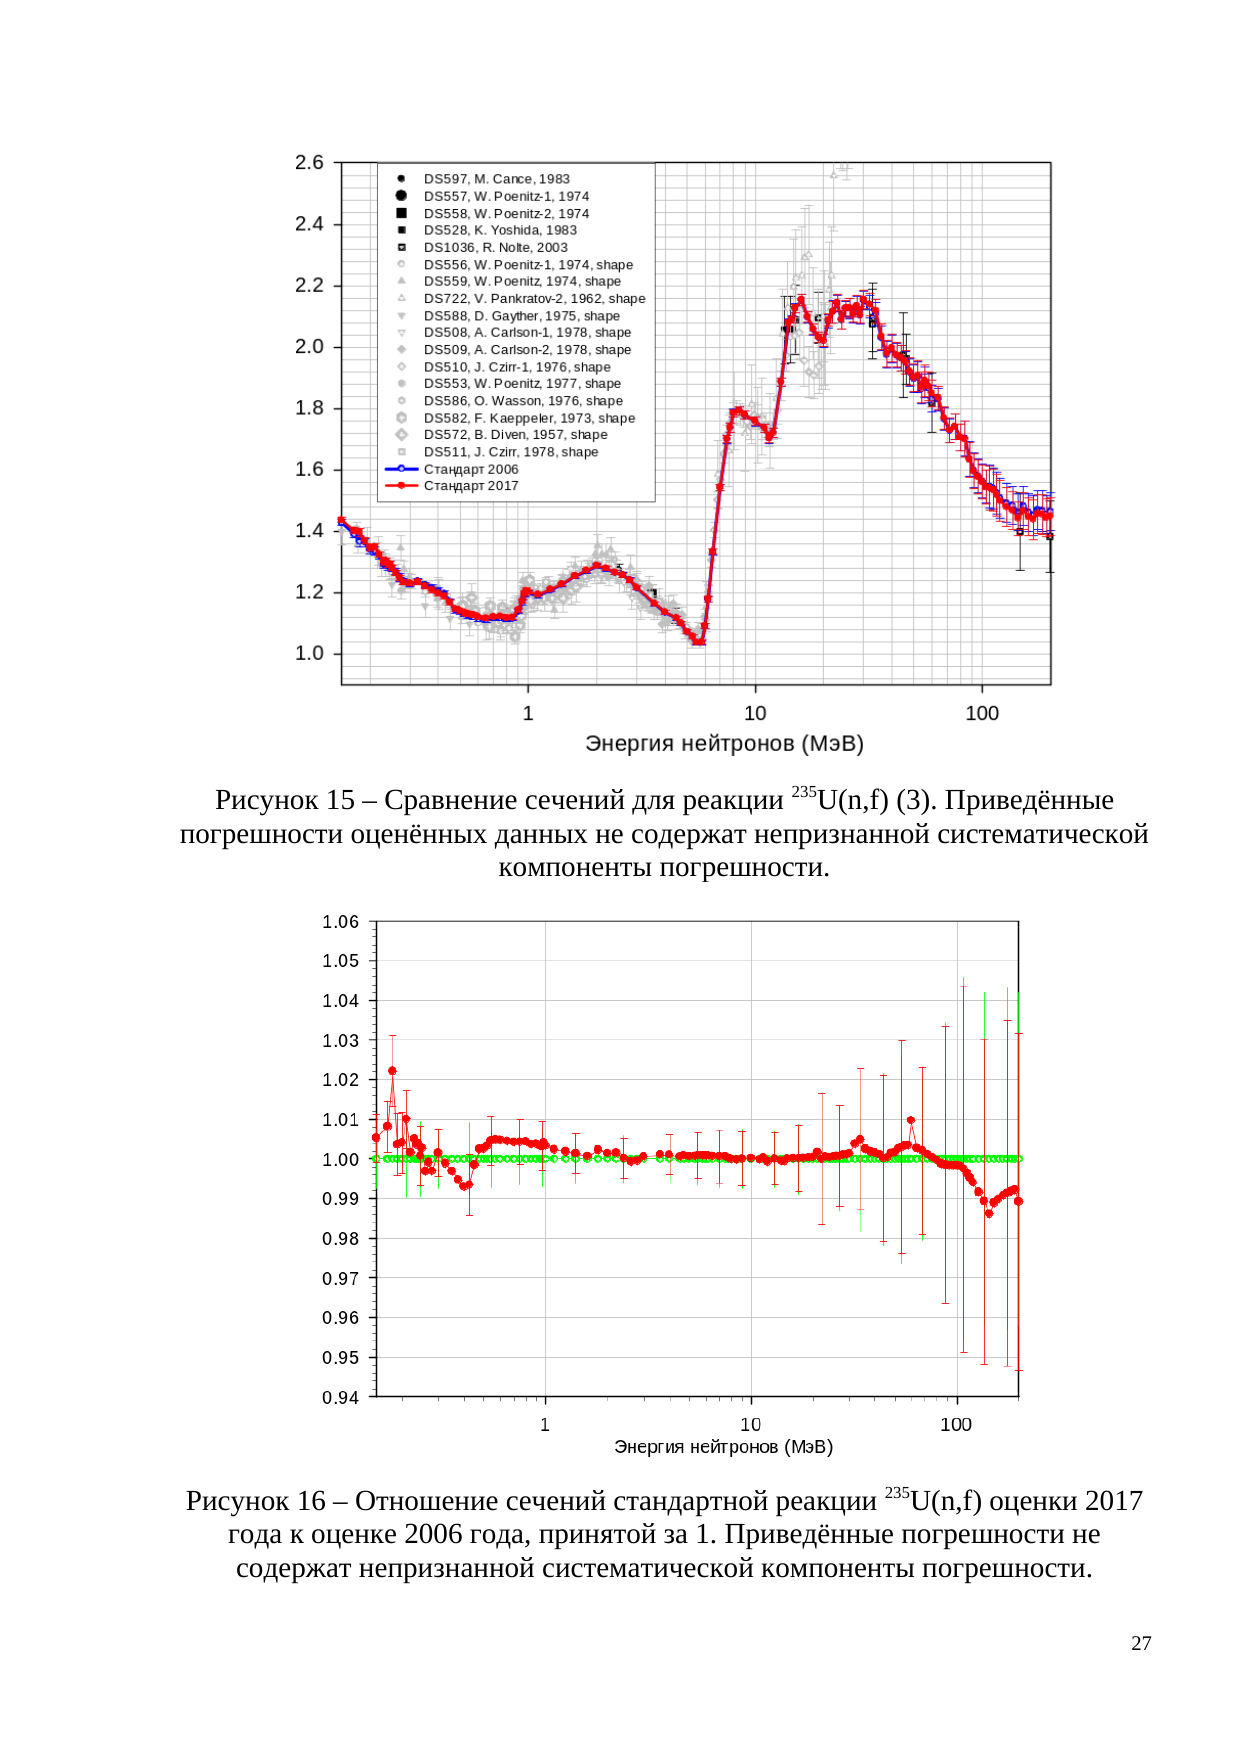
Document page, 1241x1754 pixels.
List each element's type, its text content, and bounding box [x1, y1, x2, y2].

text Рисунок 15 – Сравнение сечений для реакции 235U(n,f) (3). Приведённые погрешности оценённых данных не содержат непризнанной систематической компоненты погрешности. [177, 782, 1152, 883]
text Рисунок 16 – Отношение сечений стандартной реакции 235U(n,f) оценки 2017 года к оценке 2006 года, принятой за 1. Приведённые погрешности не содержат непризнанной систематической компоненты погрешности. [177, 1483, 1152, 1583]
